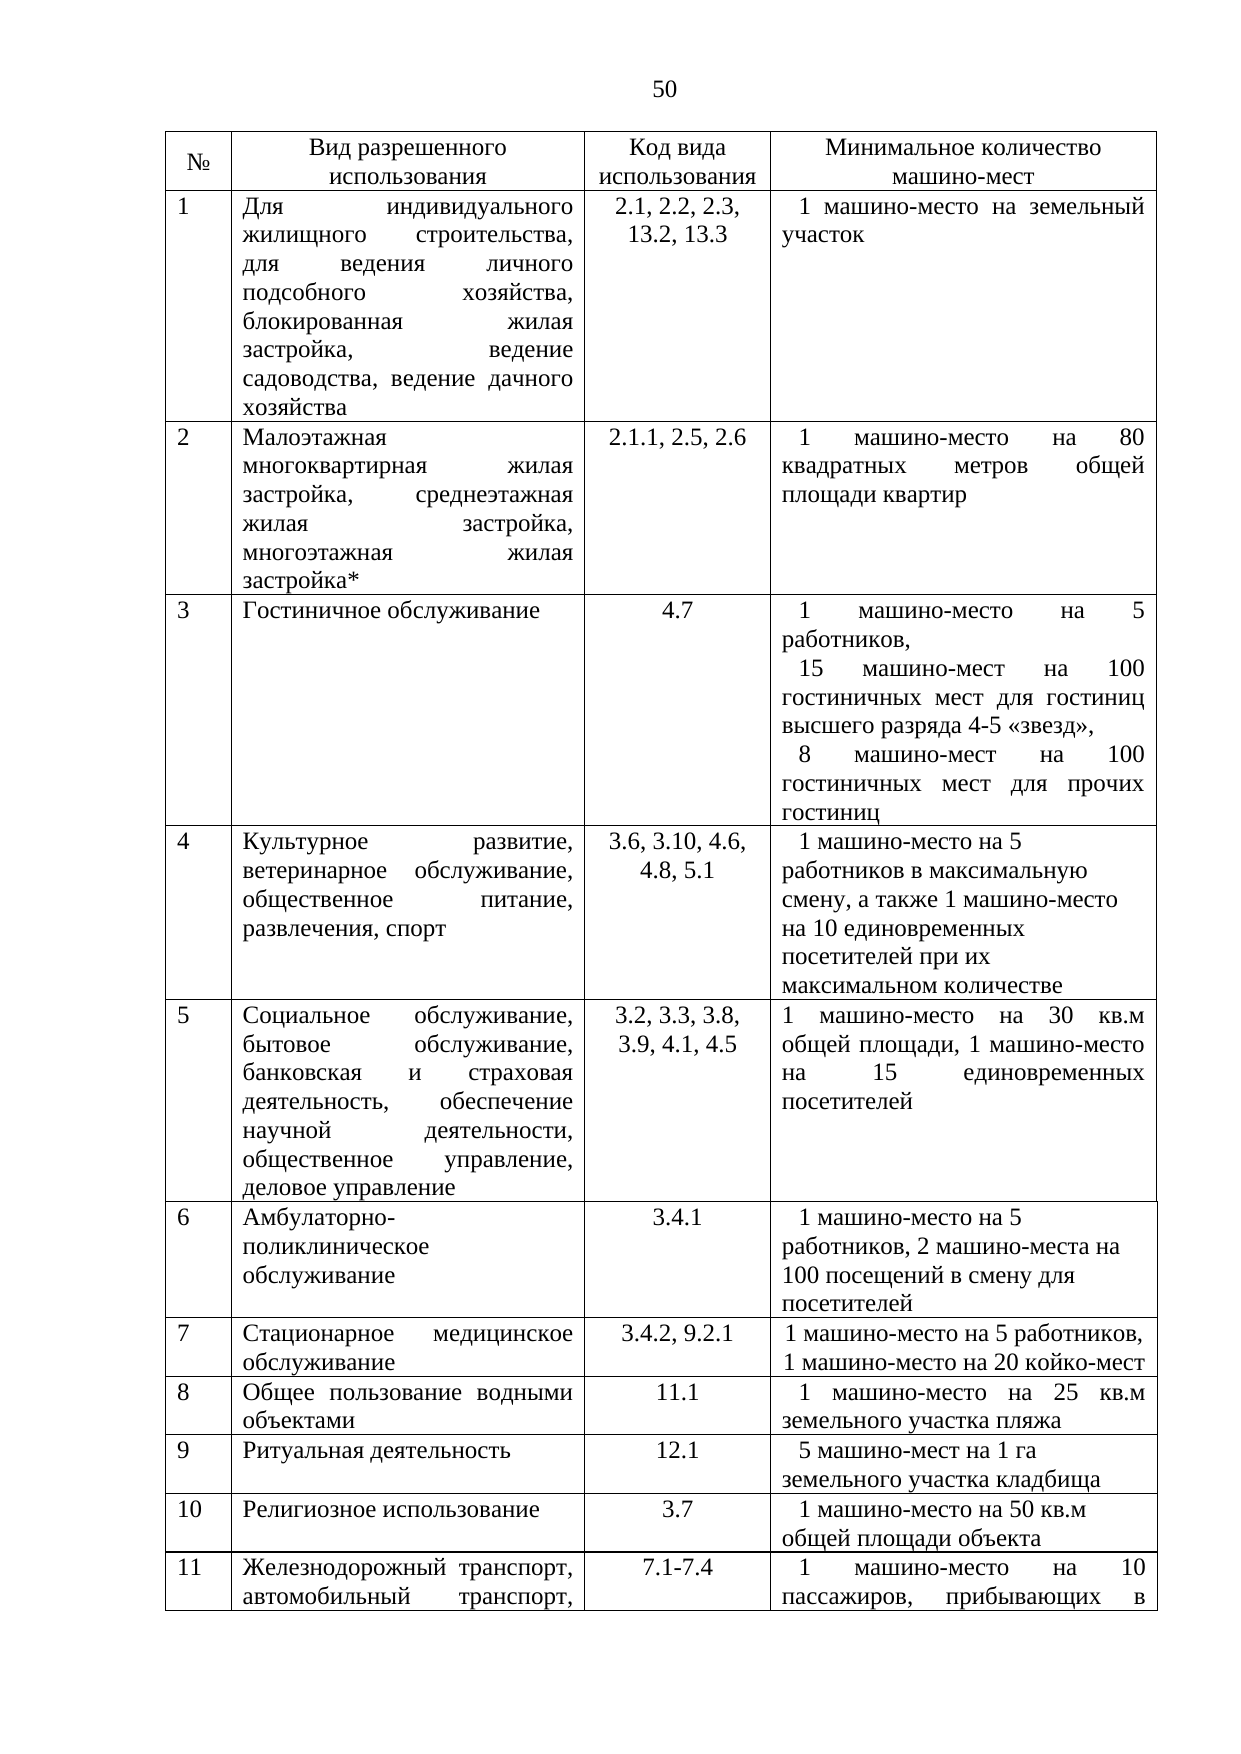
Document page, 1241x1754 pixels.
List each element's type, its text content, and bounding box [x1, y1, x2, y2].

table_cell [232, 1553, 584, 1610]
table_header Код вида использования [585, 132, 770, 190]
table_cell 1 машино-место на 30 кв.м общей площади, 1 машино-место на 15 единовременных посетителей [771, 1000, 1156, 1201]
table_cell 1 машино-место на 25 кв.м земельного участка пляжа [771, 1377, 1157, 1434]
table_cell 4.7 [585, 595, 770, 825]
table_cell 1 машино-место на 80 квадратных метров общей площади квартир [771, 422, 1156, 594]
table_cell 1 машино-место на земельный участок [771, 191, 1156, 421]
table_cell 3.4.2, 9.2.1 [585, 1318, 770, 1376]
table_cell Религиозное использование [232, 1494, 584, 1551]
table_cell 5 [166, 1000, 231, 1201]
table_header Вид разрешенного использования [232, 132, 584, 190]
table_cell Ритуальная деятельность [232, 1435, 584, 1493]
table_cell Стационарное медицинское обслуживание [232, 1318, 584, 1376]
table_cell 3.4.1 [585, 1202, 770, 1317]
table_cell 10 [166, 1494, 231, 1551]
table_cell 2 [166, 422, 231, 594]
table_cell 12.1 [585, 1435, 770, 1493]
table_cell Общее пользование водными объектами [232, 1377, 584, 1434]
table_cell 2.1.1, 2.5, 2.6 [585, 422, 770, 594]
table_cell 9 [166, 1435, 231, 1493]
table_cell 3.2, 3.3, 3.8, 3.9, 4.1, 4.5 [585, 1000, 770, 1201]
table_cell 1 машино-место на 5 работников, 15 машино-мест на 100 гостиничных мест для гостиниц высшего разряда 4-5 «звезд», 8 машино-мест на 100 гостиничных мест для прочих гостиниц [771, 595, 1156, 825]
table_cell 3.6, 3.10, 4.6, 4.8, 5.1 [585, 826, 770, 999]
table_cell 1 машино-место на 50 кв.м общей площади объекта [771, 1494, 1157, 1551]
table_cell 11 [166, 1553, 231, 1610]
table_cell Малоэтажная многоквартирная жилая застройка, среднеэтажная жилая застройка, многоэтажная жилая застройка* [232, 422, 584, 594]
table_cell 1 машино-место на 5 работников, 1 машино-место на 20 койко-мест [771, 1318, 1157, 1376]
table_cell 11.1 [585, 1377, 770, 1434]
table_cell 1 машино-место на 5 работников в максимальную смену, а также 1 машино-место на 10 единовременных посетителей при их максимальном количестве [771, 826, 1156, 999]
table_cell Гостиничное обслуживание [232, 595, 584, 825]
table_header Минимальное количество машино-мест [771, 132, 1156, 190]
table_header № [166, 132, 231, 190]
table_cell Амбулаторнополиклиническое обслуживание [232, 1202, 584, 1317]
table_cell 3 [166, 595, 231, 825]
table_cell 1 машино-место на 5 работников, 2 машино-места на 100 посещений в смену для посетителей [771, 1202, 1157, 1317]
table_cell 3.7 [585, 1494, 770, 1551]
table_cell Культурное развитие, ветеринарное обслуживание, общественное питание, развлечения, спорт [232, 826, 584, 999]
table_cell 2.1, 2.2, 2.3, 13.2, 13.3 [585, 191, 770, 421]
table_cell Социальное обслуживание, бытовое обслуживание, банковская и страховая деятельность, обеспечение научной деятельности, общественное управление, деловое управление [232, 1000, 584, 1201]
table_cell Для индивидуального жилищного строительства, для ведения личного подсобного хозяйства, блокированная жилая застройка, ведение садоводства, ведение дачного хозяйства [232, 191, 584, 421]
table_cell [771, 1553, 1157, 1610]
table_cell 5 машино-мест на 1 га земельного участка кладбища [771, 1435, 1157, 1493]
table_cell 6 [166, 1202, 231, 1317]
table_cell 7.1-7.4 [585, 1553, 770, 1610]
table_cell 8 [166, 1377, 231, 1434]
table_cell 1 [166, 191, 231, 421]
table_cell 7 [166, 1318, 231, 1376]
table_cell 4 [166, 826, 231, 999]
